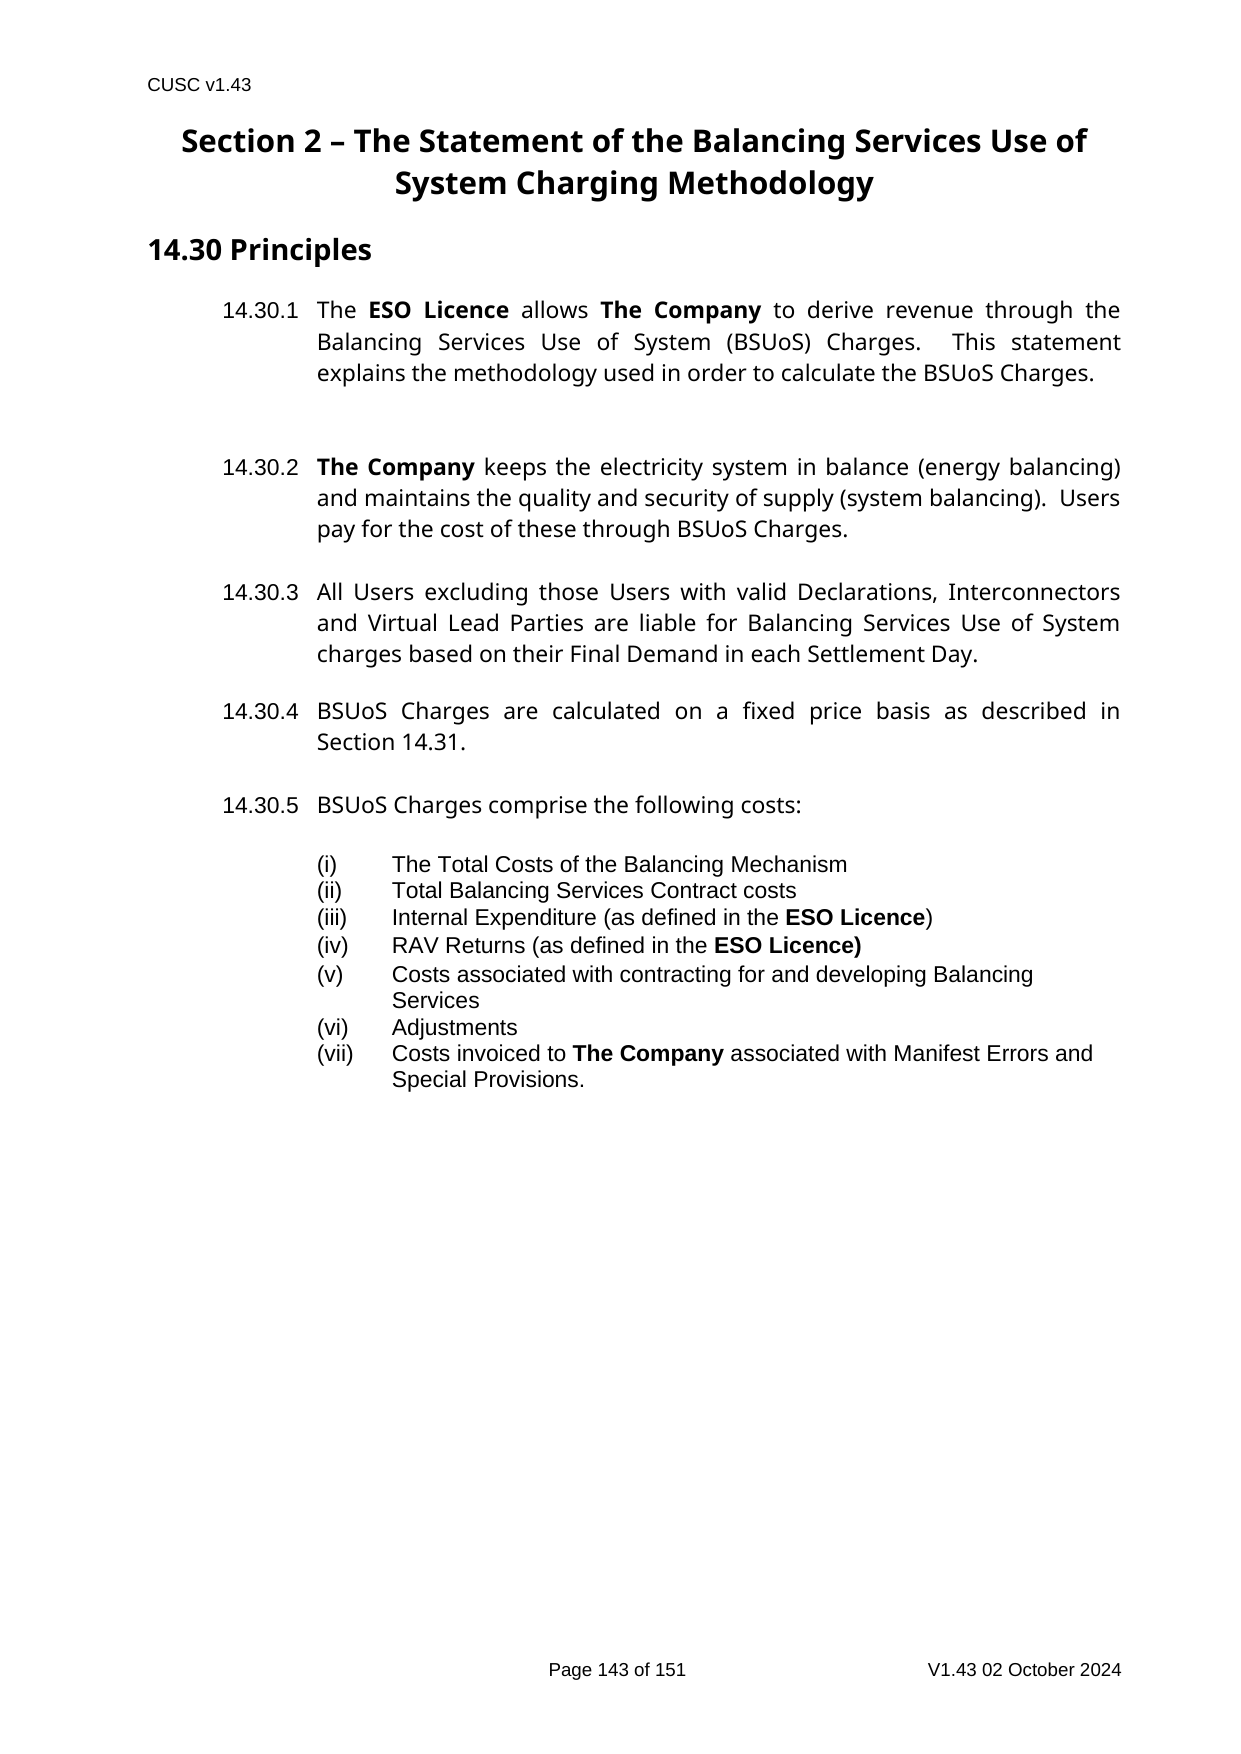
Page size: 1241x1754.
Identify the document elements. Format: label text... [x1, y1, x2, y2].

list BSUoS Charges are calculated on a fixed price basis as described in Section 14.31. [222, 695, 1121, 757]
list The ESO Licence allows The Company to derive revenue through the Balancing Services Use of System (BSUoS) Charges. This statement explains the methodology used in order to calculate the BSUoS Charges. [222, 294, 1121, 388]
list Costs associated with contracting for and developing Balancing Services [317, 961, 1121, 1013]
list All Users excluding those Users with valid Declarations, Interconnectors and Virtual Lead Parties are liable for Balancing Services Use of System charges based on their Final Demand in each Settlement Day. [222, 576, 1121, 669]
list The Total Costs of the Balancing Mechanism [317, 851, 1121, 877]
list Adjustments [317, 1013, 1121, 1040]
list BSUoS Charges comprise the following costs: [222, 789, 1121, 820]
list Internal Expenditure (as defined in the ESO Licence) [317, 904, 1121, 930]
subtitle 14.30 Principles [147, 229, 1121, 269]
list The Company keeps the electricity system in balance (energy balancing) and maintains the quality and security of supply (system balancing). Users pay for the cost of these through BSUoS Charges. [222, 451, 1121, 544]
list Total Balancing Services Contract costs [317, 877, 1121, 904]
subtitle Section 2 – The Statement of the Balancing Services Use of System Charging Methodology [147, 119, 1121, 204]
list RAV Returns (as defined in the ESO Licence) [317, 932, 1121, 959]
list Costs invoiced to The Company associated with Manifest Errors and Special Provisions. [317, 1040, 1121, 1092]
